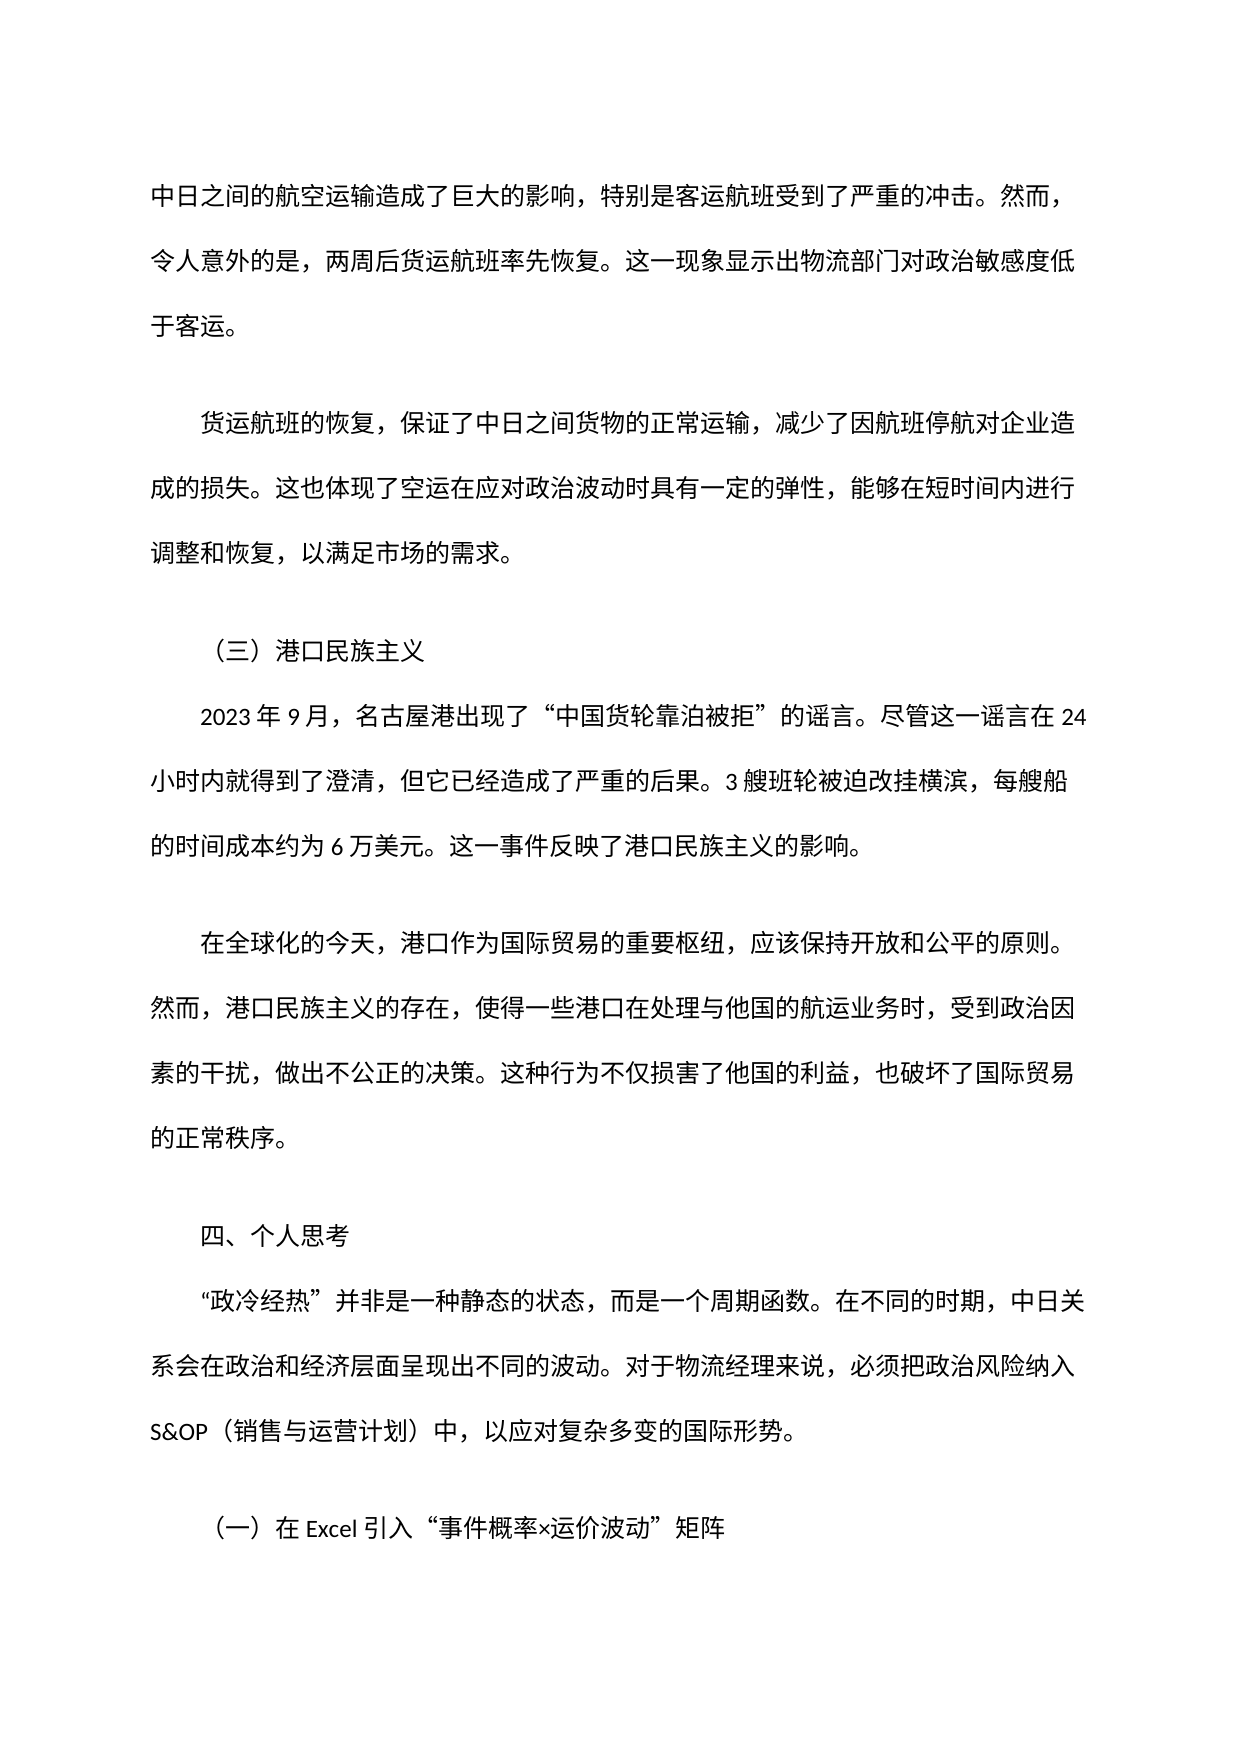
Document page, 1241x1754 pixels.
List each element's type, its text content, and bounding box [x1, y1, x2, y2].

text 在全球化的今天，港口作为国际贸易的重要枢纽，应该保持开放和公平的原则。然而，港口民族主义的存在，使得一些港口在处理与他国的航运业务时，受到政治因素的干扰，做出不公正的决策。这种行为不仅损害了他国的利益，也破坏了国际贸易的正常秩序。 [150, 909, 1090, 1169]
text 四、个人思考 [150, 1202, 1090, 1267]
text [150, 162, 1090, 357]
text （三）港口民族主义 [150, 617, 1090, 682]
text 货运航班的恢复，保证了中日之间货物的正常运输，减少了因航班停航对企业造成的损失。这也体现了空运在应对政治波动时具有一定的弹性，能够在短时间内进行调整和恢复，以满足市场的需求。 [150, 389, 1090, 584]
text “政冷经热”并非是一种静态的状态，而是一个周期函数。在不同的时期，中日关系会在政治和经济层面呈现出不同的波动。对于物流经理来说，必须把政治风险纳入 S&OP（销售与运营计划）中，以应对复杂多变的国际形势。 [150, 1267, 1090, 1462]
text 2023 年 9 月，名古屋港出现了“中国货轮靠泊被拒”的谣言。尽管这一谣言在 24 小时内就得到了澄清，但它已经造成了严重的后果。3 艘班轮被迫改挂横滨，每艘船的时间成本约为 6 万美元。这一事件反映了港口民族主义的影响。 [150, 682, 1090, 877]
text （一）在 Excel 引入“事件概率×运价波动”矩阵 [150, 1494, 1090, 1559]
